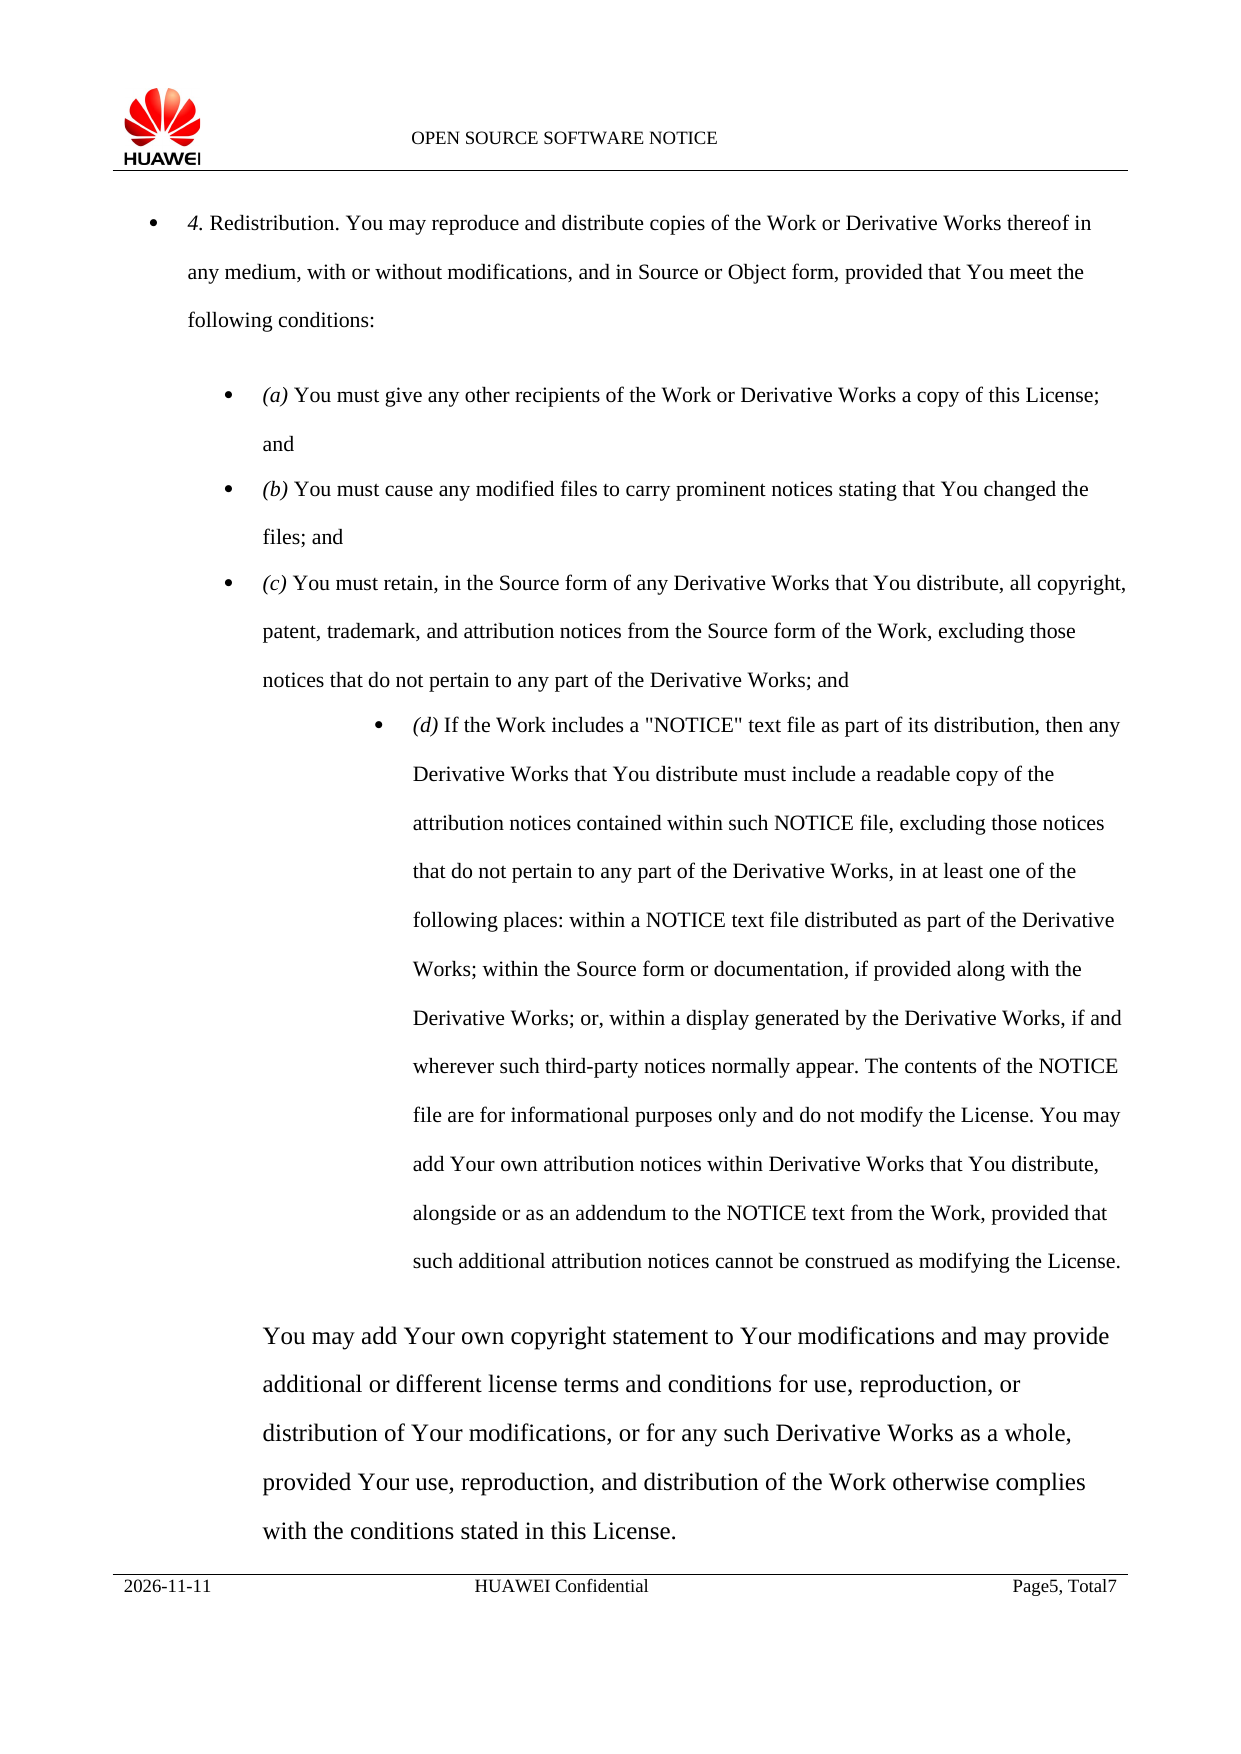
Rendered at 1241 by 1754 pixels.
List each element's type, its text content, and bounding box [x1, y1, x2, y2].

list 4. Redistribution. You may reproduce and distribute copies of the Work or Derivative Works thereof in any medium, with or without modifications, and in Source or Object form, provided that You meet the following conditions: [150, 206, 1128, 336]
text You may add Your own copyright statement to Your modifications and may provide additional or different license terms and conditions for use, reproduction, or distribution of Your modifications, or for any such Derivative Works as a whole, provided Your use, reproduction, and distribution of the Work otherwise complies with the conditions stated in this License. [262, 1319, 1128, 1546]
list (b) You must cause any modified files to carry prominent notices stating that You changed the files; and [225, 472, 1128, 553]
picture [124, 88, 201, 165]
list (d) If the Work includes a "NOTICE" text file as part of its distribution, then any Derivative Works that You distribute must include a readable copy of the attribution notices contained within such NOTICE file, excluding those notices that do not pertain to any part of the Derivative Works, in at least one of the following places: within a NOTICE text file distributed as part of the Derivative Works; within the Source form or documentation, if provided along with the Derivative Works; or, within a display generated by the Derivative Works, if and wherever such third-party notices normally appear. The contents of the NOTICE file are for informational purposes only and do not modify the License. You may add Your own attribution notices within Derivative Works that You distribute, alongside or as an addendum to the NOTICE text from the Work, provided that such additional attribution notices cannot be construed as modifying the License. [375, 708, 1128, 1277]
list (a) You must give any other recipients of the Work or Derivative Works a copy of this License; and [225, 378, 1128, 459]
list (c) You must retain, in the Source form of any Derivative Works that You distribute, all copyright, patent, trademark, and attribution notices from the Source form of the Work, excluding those notices that do not pertain to any part of the Derivative Works; and [225, 566, 1128, 696]
